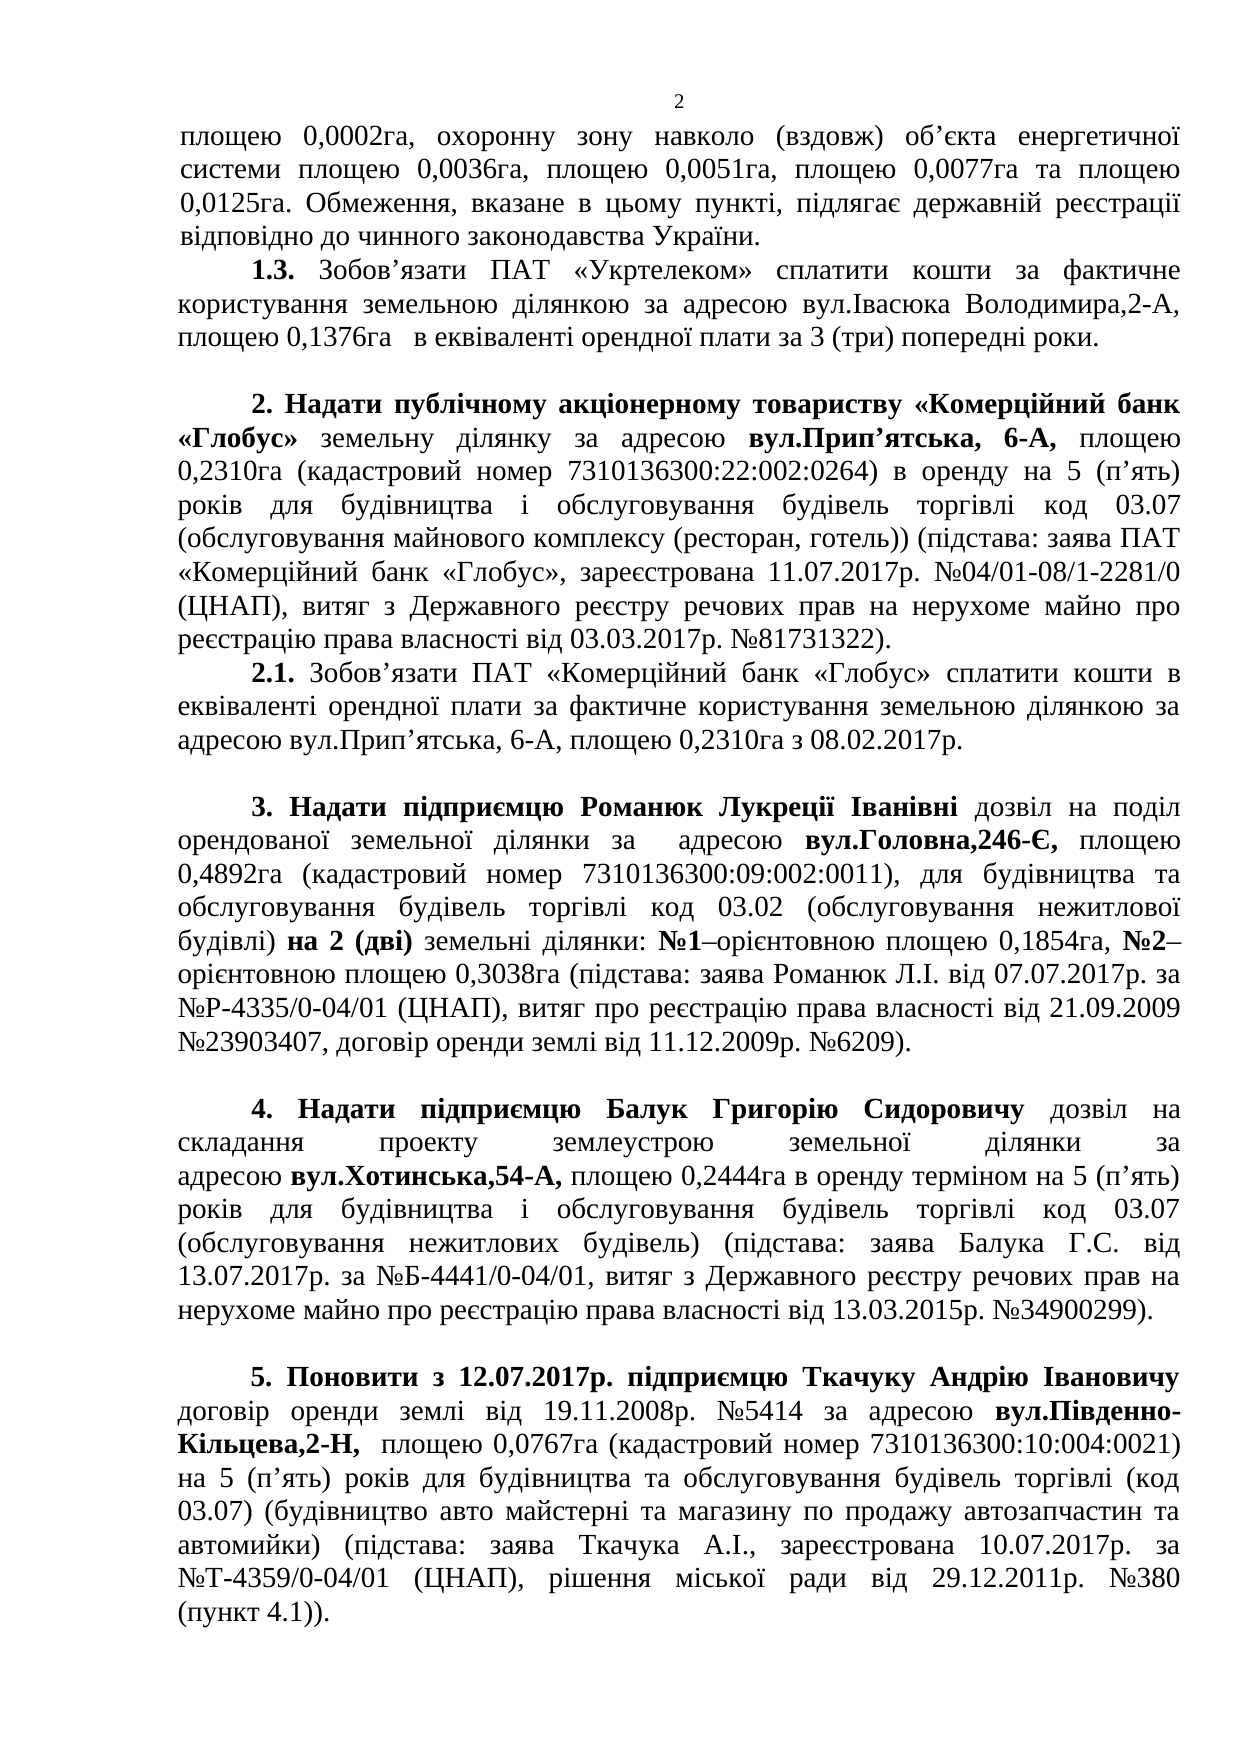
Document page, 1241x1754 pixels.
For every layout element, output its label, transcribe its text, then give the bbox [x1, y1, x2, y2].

text 3. Надати підприємцю Романюк Лукреції Іванівні дозвіл на поділ орендованої земельної ділянки за адресою вул.Головна,246-Є, площею 0,4892га (кадастровий номер 7310136300:09:002:0011), для будівництва та обслуговування будівель торгівлі код 03.02 (обслуговування нежитлової будівлі) на 2 (дві) земельні ділянки: №1–орієнтовною площею 0,1854га, №2–орієнтовною площею 0,3038га (підстава: заява Романюк Л.І. від 07.07.2017р. за №Р-4335/0-04/01 (ЦНАП), витяг про реєстрацію права власності від 21.09.2009 №23903407, договір оренди землі від 11.12.2009р. №6209). [177, 789, 1181, 1057]
text 5. Поновити з 12.07.2017р. підприємцю Ткачуку Андрію Івановичу договір оренди землі від 19.11.2008р. №5414 за адресою вул.Південно- Кільцева,2-Н, площею 0,0767га (кадастровий номер 7310136300:10:004:0021) на 5 (п’ять) років для будівництва та обслуговування будівель торгівлі (код 03.07) (будівництво авто майстерні та магазину по продажу автозапчастин та автомийки) (підстава: заява Ткачука А.І., зареєстрована 10.07.2017р. за №Т-4359/0-04/01 (ЦНАП), рішення міської ради від 29.12.2011р. №380 (пункт 4.1)). [177, 1359, 1181, 1627]
text 4. Надати підприємцю Балук Григорію Сидоровичу дозвіл на складання проекту землеустрою земельної ділянки за адресою вул.Хотинська,54-А, площею 0,2444га в оренду терміном на 5 (п’ять) років для будівництва і обслуговування будівель торгівлі код 03.07 (обслуговування нежитлових будівель) (підстава: заява Балука Г.С. від 13.07.2017р. за №Б-4441/0-04/01, витяг з Державного реєстру речових прав на нерухоме майно про реєстрацію права власності від 13.03.2015р. №34900299). [177, 1091, 1181, 1326]
text 2.1. Зобов’язати ПАТ «Комерційний банк «Глобус» сплатити кошти в еквіваленті орендної плати за фактичне користування земельною ділянкою за адресою вул.Прип’ятська, 6-А, площею 0,2310га з 08.02.2017р. [177, 655, 1181, 755]
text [180, 118, 1181, 252]
text 1.3. Зобов’язати ПАТ «Укртелеком» сплатити кошти за фактичне користування земельною ділянкою за адресою вул.Івасюка Володимира,2-А, площею 0,1376га в еквіваленті орендної плати за 3 (три) попередні роки. [177, 252, 1181, 353]
text 2. Надати публічному акціонерному товариству «Комерційний банк «Глобус» земельну ділянку за адресою вул.Прип’ятська, 6-А, площею 0,2310га (кадастровий номер 7310136300:22:002:0264) в оренду на 5 (п’ять) років для будівництва і обслуговування будівель торгівлі код 03.07 (обслуговування майнового комплексу (ресторан, готель)) (підстава: заява ПАТ «Комерційний банк «Глобус», зареєстрована 11.07.2017р. №04/01-08/1-2281/0 (ЦНАП), витяг з Державного реєстру речових прав на нерухоме майно про реєстрацію права власності від 03.03.2017р. №81731322). [177, 386, 1181, 655]
